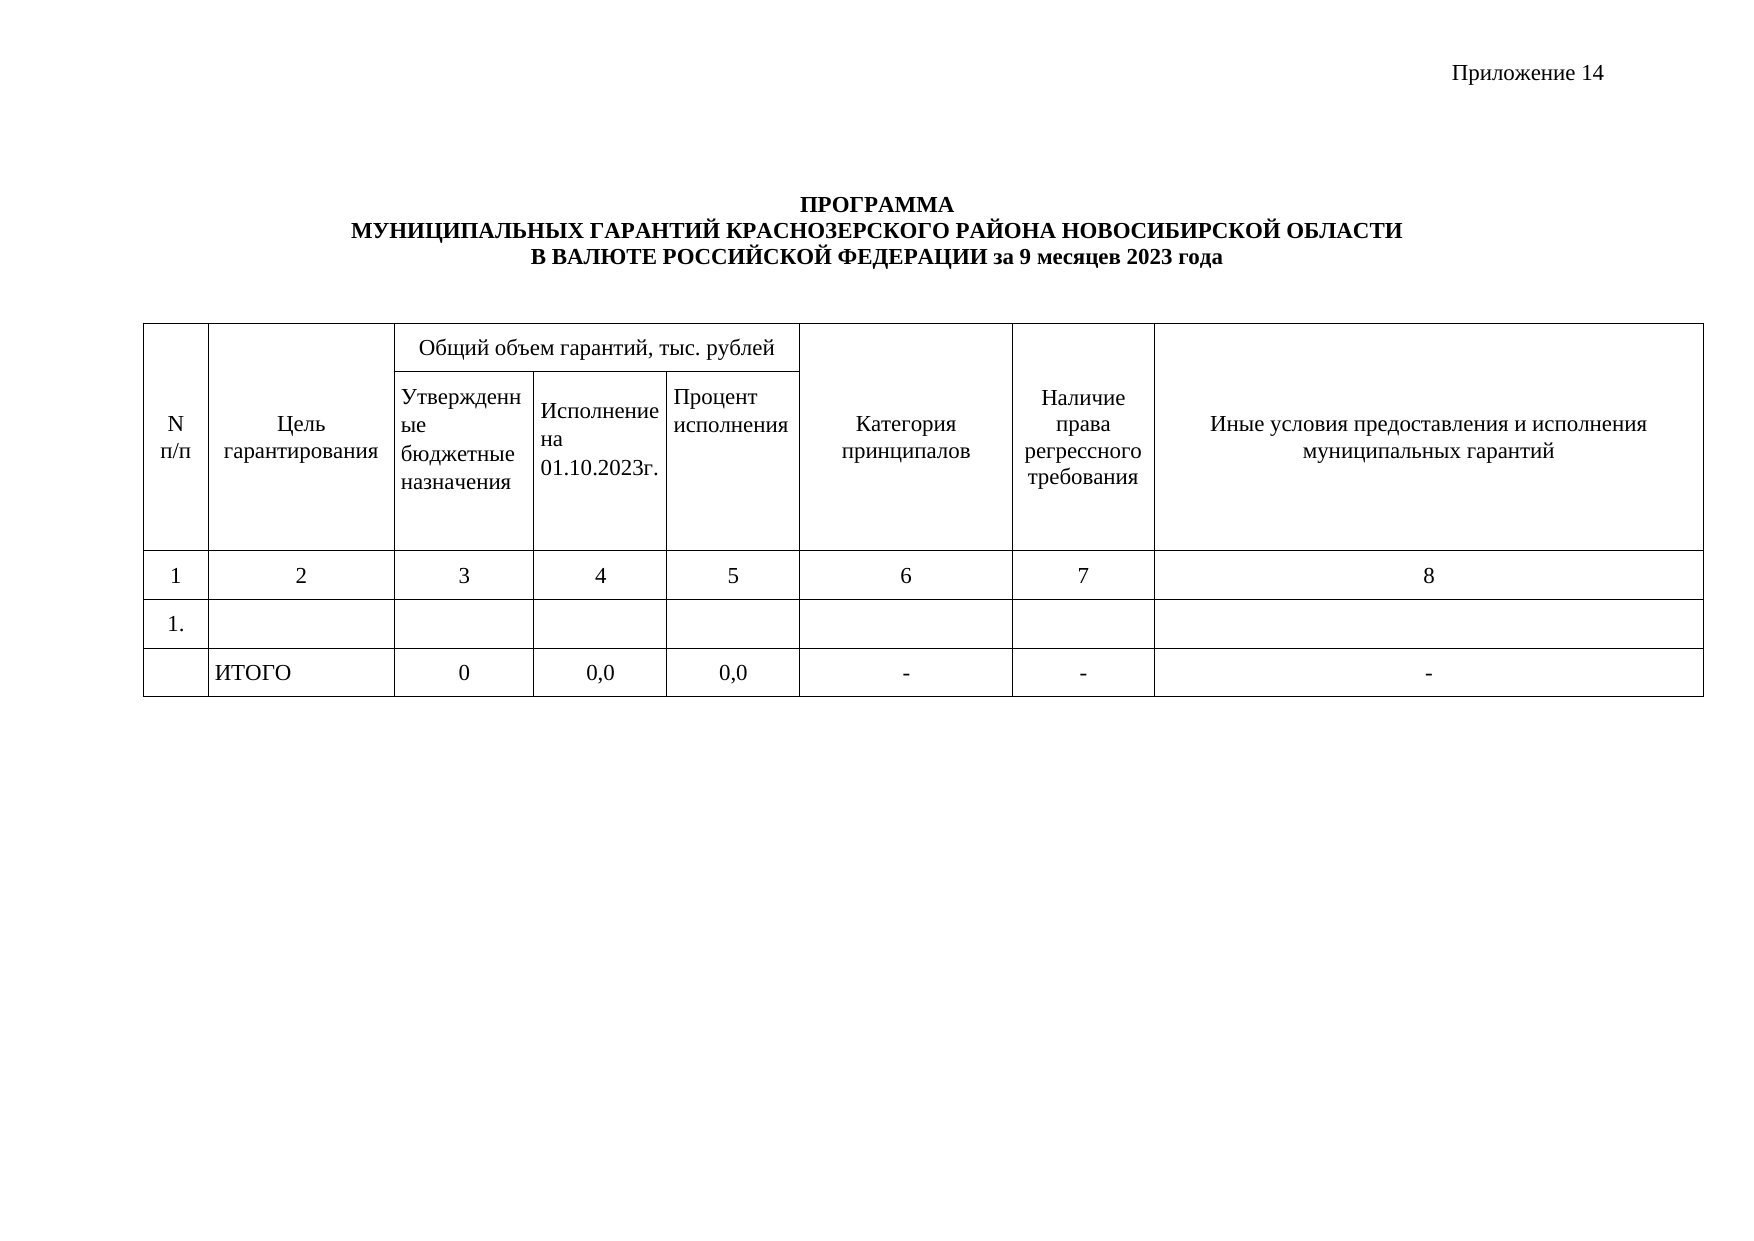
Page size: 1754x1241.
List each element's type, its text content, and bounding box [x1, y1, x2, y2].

table_cell 6 [800, 551, 1012, 599]
table_header Наличие права регрессного требования [1013, 324, 1154, 550]
table_cell ИТОГО [209, 649, 394, 696]
table_cell 3 [395, 551, 533, 599]
table_cell 0 [395, 649, 533, 696]
table_cell 4 [534, 551, 666, 599]
text Приложение 14 [150, 59, 1604, 85]
table_header Категория принципалов [800, 324, 1012, 550]
text МУНИЦИПАЛЬНЫХ ГАРАНТИЙ КРАСНОЗЕРСКОГО РАЙОНА НОВОСИБИРСКОЙ ОБЛАСТИ [150, 217, 1604, 243]
table_cell [209, 600, 394, 647]
table_header Общий объем гарантий, тыс. рублей [395, 324, 799, 371]
table_cell 0,0 [534, 649, 666, 696]
table_cell [144, 649, 208, 696]
table_cell 7 [1013, 551, 1154, 599]
table_cell Исполнение на 01.10.2023г. [534, 372, 666, 550]
table_cell [395, 600, 533, 647]
table_cell 0,0 [667, 649, 799, 696]
table_cell - [800, 649, 1012, 696]
table_cell 5 [667, 551, 799, 599]
table_header N п/п [144, 324, 208, 550]
table_cell 1. [144, 600, 208, 647]
table_header Цель гарантирования [209, 324, 394, 550]
table_cell 1 [144, 551, 208, 599]
table_cell Утвержденные бюджетные назначения [395, 372, 533, 550]
table_cell [534, 600, 666, 647]
text ПРОГРАММА [150, 191, 1604, 217]
table_cell [1013, 600, 1154, 647]
table_cell Процент исполнения [667, 372, 799, 550]
table_cell 8 [1155, 551, 1703, 599]
text В ВАЛЮТЕ РОССИЙСКОЙ ФЕДЕРАЦИИ за 9 месяцев 2023 года [150, 243, 1604, 270]
table_cell [667, 600, 799, 647]
table_cell [800, 600, 1012, 647]
table_header Иные условия предоставления и исполнения муниципальных гарантий [1155, 324, 1703, 550]
table_cell - [1013, 649, 1154, 696]
table_cell [1155, 600, 1703, 647]
table_cell 2 [209, 551, 394, 599]
table_cell - [1155, 649, 1703, 696]
